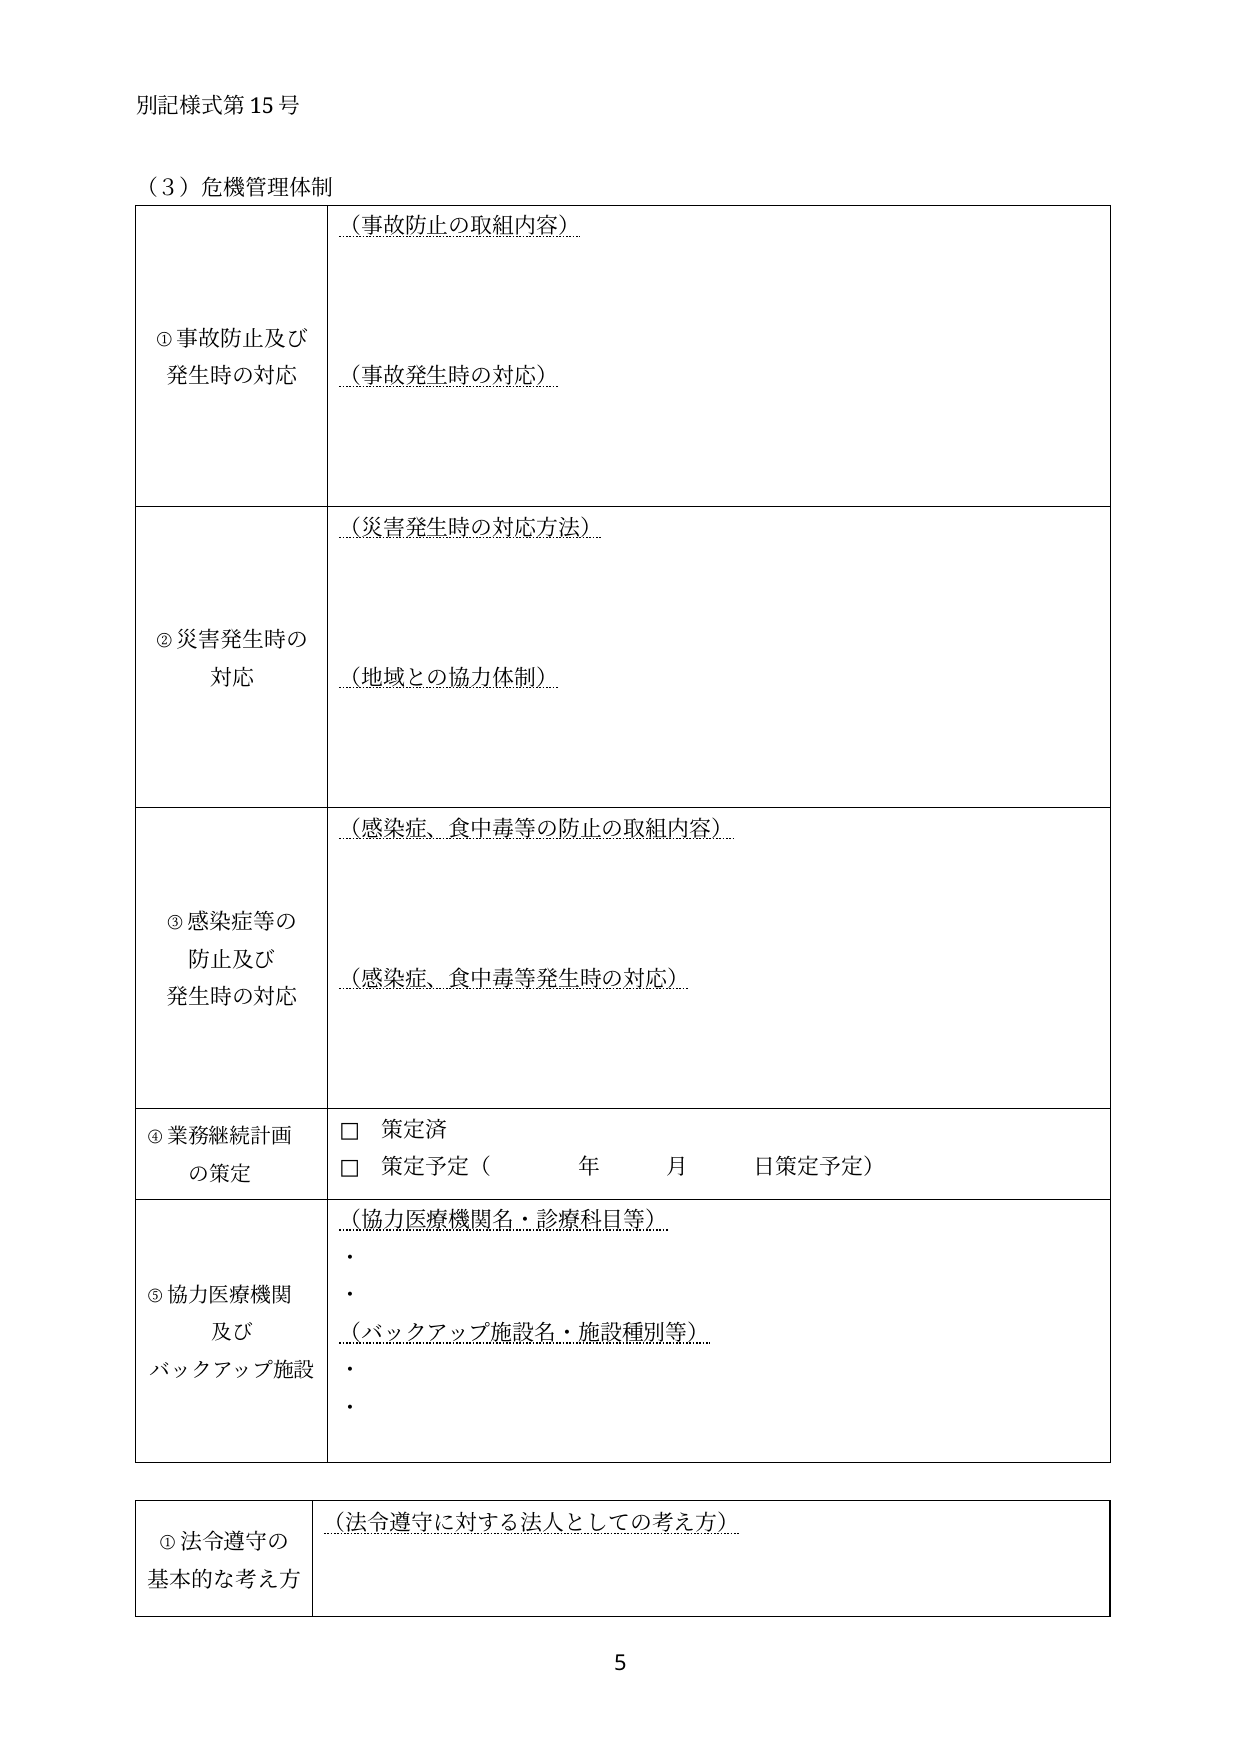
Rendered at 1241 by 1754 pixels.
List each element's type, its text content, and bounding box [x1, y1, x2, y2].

table_cell ②災害発生時の 対応 [136, 507, 327, 807]
table_cell （災害発生時の対応方法） （地域との協力体制） [328, 507, 1110, 807]
table_cell ⑤協力医療機関 及び バックアップ施設 [136, 1200, 327, 1462]
table_header ①法令遵守の 基本的な考え方 [136, 1501, 312, 1616]
table_header （事故防止の取組内容） （事故発生時の対応） [328, 206, 1110, 506]
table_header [313, 1501, 1109, 1616]
table_cell □ 策定済 □ 策定予定（ 年 月 日策定予定） [328, 1109, 1110, 1198]
table_cell ③感染症等の 防止及び 発生時の対応 [136, 808, 327, 1108]
table_cell （感染症、食中毒等の防止の取組内容） （感染症、食中毒等発生時の対応） [328, 808, 1110, 1108]
text （３）危機管理体制 [136, 167, 1104, 205]
table_header ①事故防止及び 発生時の対応 [136, 206, 327, 506]
table_cell （協力医療機関名・診療科目等） ・ ・ （バックアップ施設名・施設種別等） ・ ・ [328, 1200, 1110, 1462]
table_cell ④業務継続計画 の策定 [136, 1109, 327, 1198]
